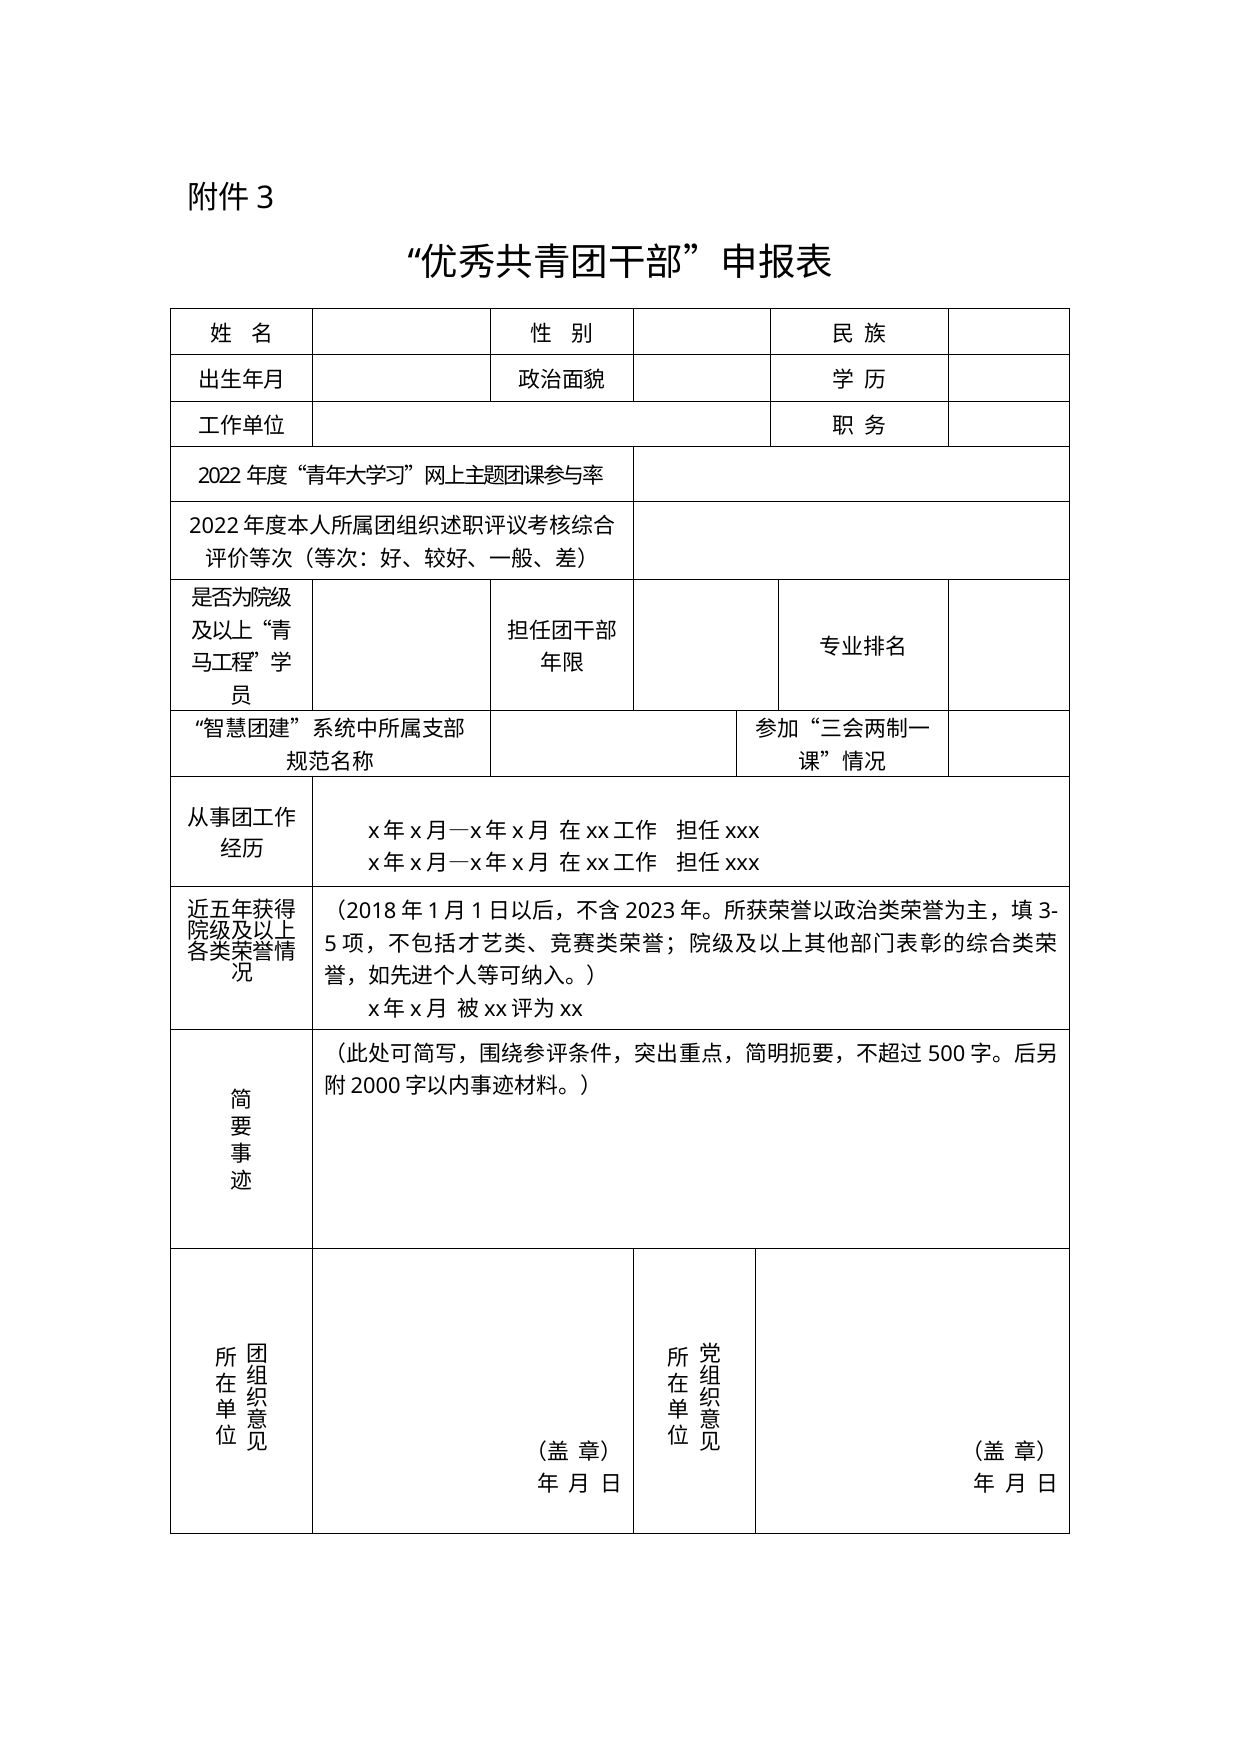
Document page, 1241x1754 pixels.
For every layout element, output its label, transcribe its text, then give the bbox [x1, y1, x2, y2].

table_cell 学 历 [771, 355, 948, 401]
table_cell 出生年月 [171, 355, 312, 401]
table_header 姓 名 [171, 309, 312, 354]
table_cell 2022年度“青年大学习”网上主题团课参与率 [171, 447, 633, 501]
table_cell 政治面貌 [491, 355, 633, 401]
table_cell [313, 580, 490, 710]
table_cell 党组织意见 所在单位 [634, 1249, 755, 1533]
table_cell [313, 402, 770, 446]
table_cell [491, 711, 736, 776]
table_cell [949, 402, 1069, 446]
table_cell [634, 502, 1069, 579]
table_cell [313, 355, 490, 401]
table_cell x年x月—x年x月 在xx工作 担任xxx x年x月—x年x月 在xx工作 担任xxx [313, 777, 1069, 886]
table_cell [634, 580, 778, 710]
table_cell [634, 447, 1069, 501]
table_cell [949, 355, 1069, 401]
table_cell 近五年获得院级及以上各类荣誉情况 [171, 887, 312, 1029]
table_cell 参加“三会两制一课”情况 [737, 711, 948, 776]
table_cell 2022年度本人所属团组织述职评议考核综合评价等次（等次：好、较好、一般、差） [171, 502, 633, 579]
table_cell 担任团干部年限 [491, 580, 633, 710]
table_cell （2018年1月1日以后，不含2023年。所获荣誉以政治类荣誉为主，填3-5项，不包括才艺类、竞赛类荣誉；院级及以上其他部门表彰的综合类荣誉，如先进个人等可纳入。） x年x月 被xx评为xx [313, 887, 1069, 1029]
table_cell [634, 355, 770, 401]
text 附件3 [187, 162, 1053, 227]
table_cell 职 务 [771, 402, 948, 446]
table_header [634, 309, 770, 354]
table_header 民 族 [771, 309, 948, 354]
table_cell [949, 711, 1069, 776]
table_cell 团组织意见 所在单位 [171, 1249, 312, 1533]
table_cell 是否为院级及以上“青马工程”学员 [171, 580, 312, 710]
table_cell （此处可简写，围绕参评条件，突出重点，简明扼要，不超过500字。后另附2000字以内事迹材料。） [313, 1030, 1069, 1248]
table_cell 简 要 事 迹 [171, 1030, 312, 1248]
table_cell （盖 章） 年 月 日 [313, 1249, 633, 1533]
table_cell 工作单位 [171, 402, 312, 446]
table_header [949, 309, 1069, 354]
table_header 性 别 [491, 309, 633, 354]
table_header [313, 309, 490, 354]
table_cell [949, 580, 1069, 710]
table_cell 专业排名 [779, 580, 948, 710]
table_cell “智慧团建”系统中所属支部 规范名称 [171, 711, 490, 776]
table_cell 从事团工作经历 [171, 777, 312, 886]
table_cell （盖 章） 年 月 日 [756, 1249, 1069, 1533]
text “优秀共青团干部”申报表 [187, 227, 1053, 292]
